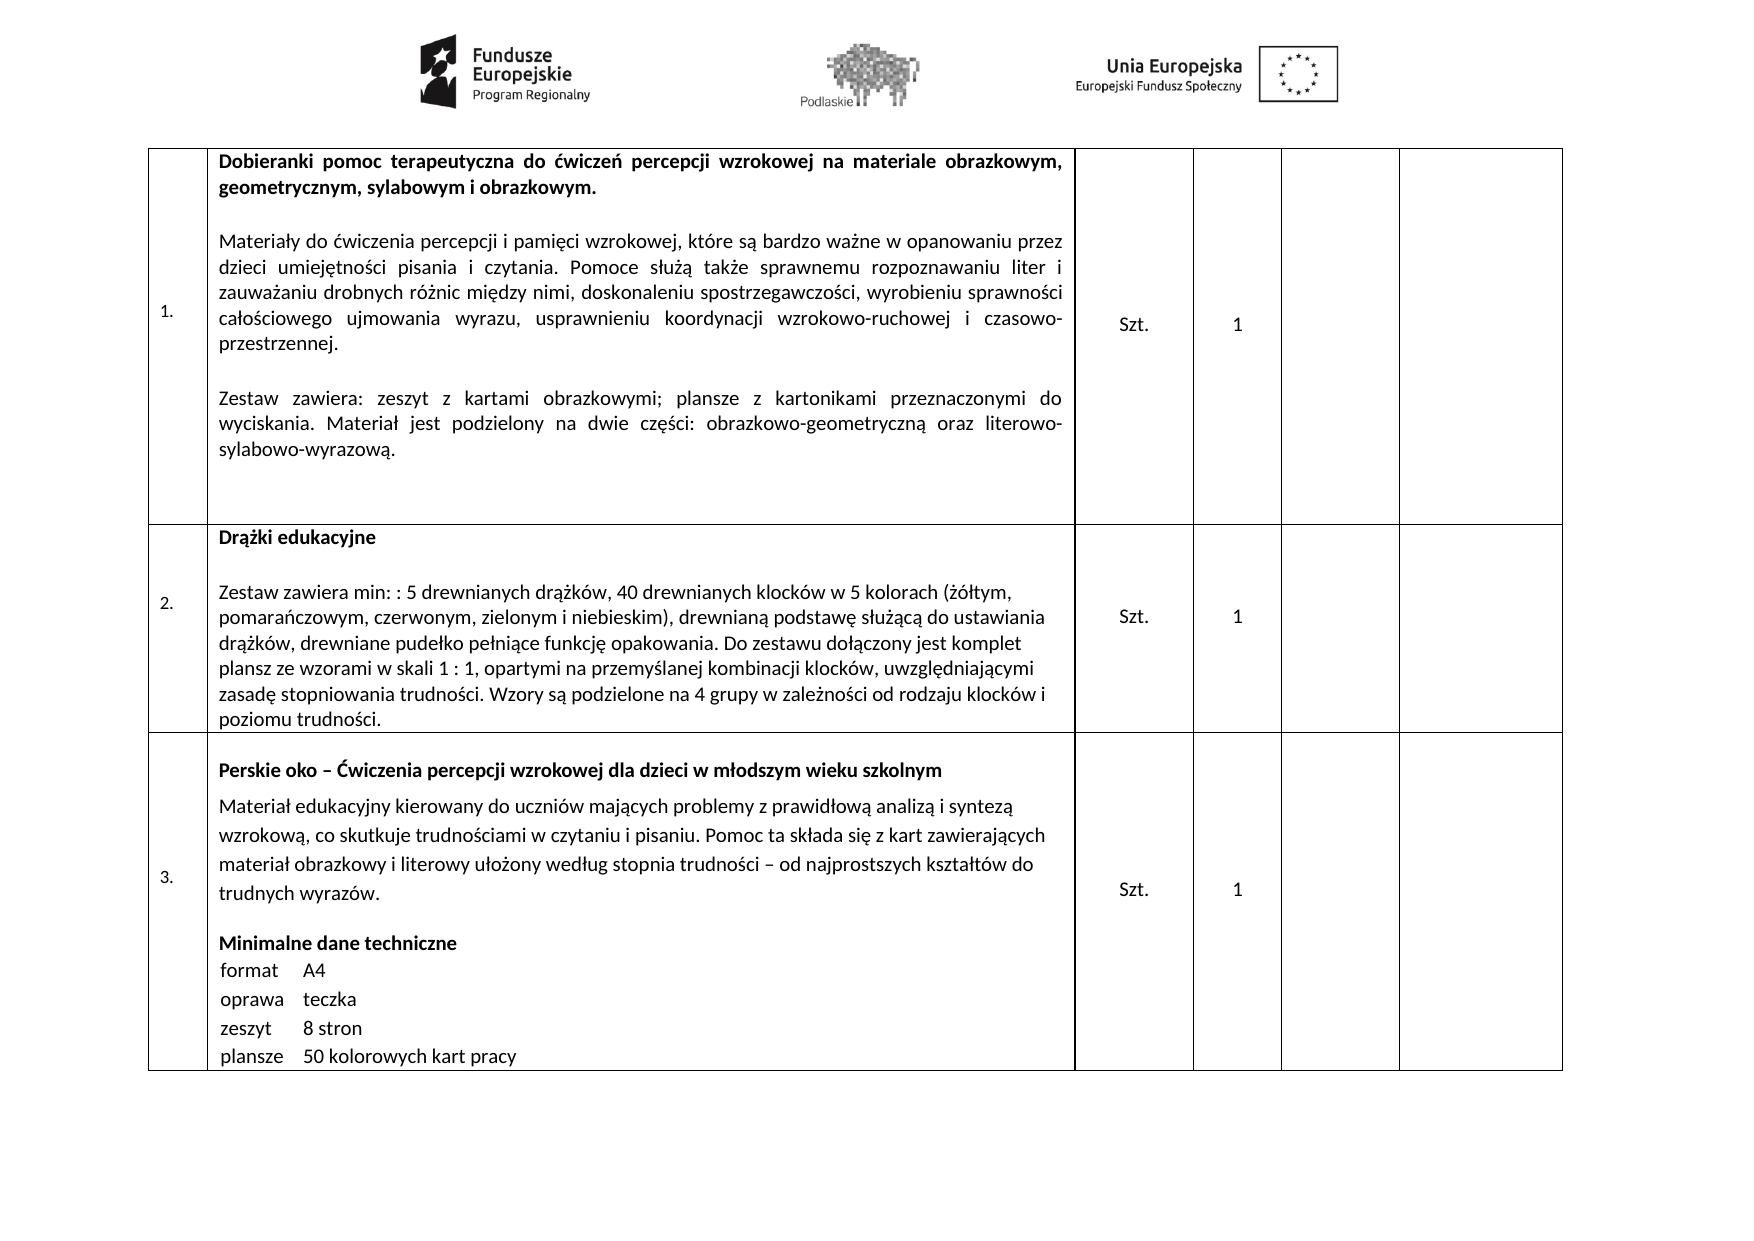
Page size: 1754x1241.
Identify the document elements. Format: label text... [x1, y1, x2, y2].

table_cell 1 [1194, 525, 1281, 732]
table_cell [149, 733, 207, 1070]
table_cell [1282, 525, 1399, 732]
table_cell Drążki edukacyjne Zestaw zawiera min: : 5 drewnianych drążków, 40 drewnianych klocków w 5 kolorach (żółtym, pomarańczowym, czerwonym, zielonym i niebieskim), drewnianą podstawę służącą do ustawiania drążków, drewniane pudełko pełniące funkcję opakowania. Do zestawu dołączony jest komplet plansz ze wzorami w skali 1 : 1, opartymi na przemyślanej kombinacji klocków, uwzględniającymi zasadę stopniowania trudności. Wzory są podzielone na 4 grupy w zależności od rodzaju klocków i poziomu trudności. [208, 525, 1074, 732]
table_cell Dobieranki pomoc terapeutyczna do ćwiczeń percepcji wzrokowej na materiale obrazkowym, geometrycznym, sylabowym i obrazkowym. Materiały do ćwiczenia percepcji i pamięci wzrokowej, które są bardzo ważne w opanowaniu przez dzieci umiejętności pisania i czytania. Pomoce służą także sprawnemu rozpoznawaniu liter i zauważaniu drobnych różnic między nimi, doskonaleniu spostrzegawczości, wyrobieniu sprawności całościowego ujmowania wyrazu, usprawnieniu koordynacji wzrokowo-ruchowej i czasowo-przestrzennej. Zestaw zawiera: zeszyt z kartami obrazkowymi; plansze z kartonikami przeznaczonymi do wyciskania. Materiał jest podzielony na dwie części: obrazkowo-geometryczną oraz literowo-sylabowo-wyrazową. [208, 149, 1074, 523]
table_cell [149, 149, 207, 523]
table_cell 1 [1194, 149, 1281, 523]
table_cell Szt. [1076, 733, 1193, 1070]
table_cell [1282, 149, 1399, 523]
picture [412, 29, 1342, 114]
table_cell Szt. [1076, 149, 1193, 523]
table_cell [1400, 733, 1562, 1070]
table_cell [1400, 525, 1562, 732]
table_cell Szt. [1076, 525, 1193, 732]
table_cell [1400, 149, 1562, 523]
table_cell [149, 525, 207, 732]
table_cell 1 [1194, 733, 1281, 1070]
table_cell Perskie oko – Ćwiczenia percepcji wzrokowej dla dzieci w młodszym wieku szkolnym Materiał edukacyjny kierowany do uczniów mających problemy z prawidłową analizą i syntezą wzrokową, co skutkuje trudnościami w czytaniu i pisaniu. Pomoc ta składa się z kart zawierających materiał obrazkowy i literowy ułożony według stopnia trudności – od najprostszych kształtów do trudnych wyrazów. Minimalne dane techniczne [208, 733, 1074, 1070]
table_cell [1282, 733, 1399, 1070]
